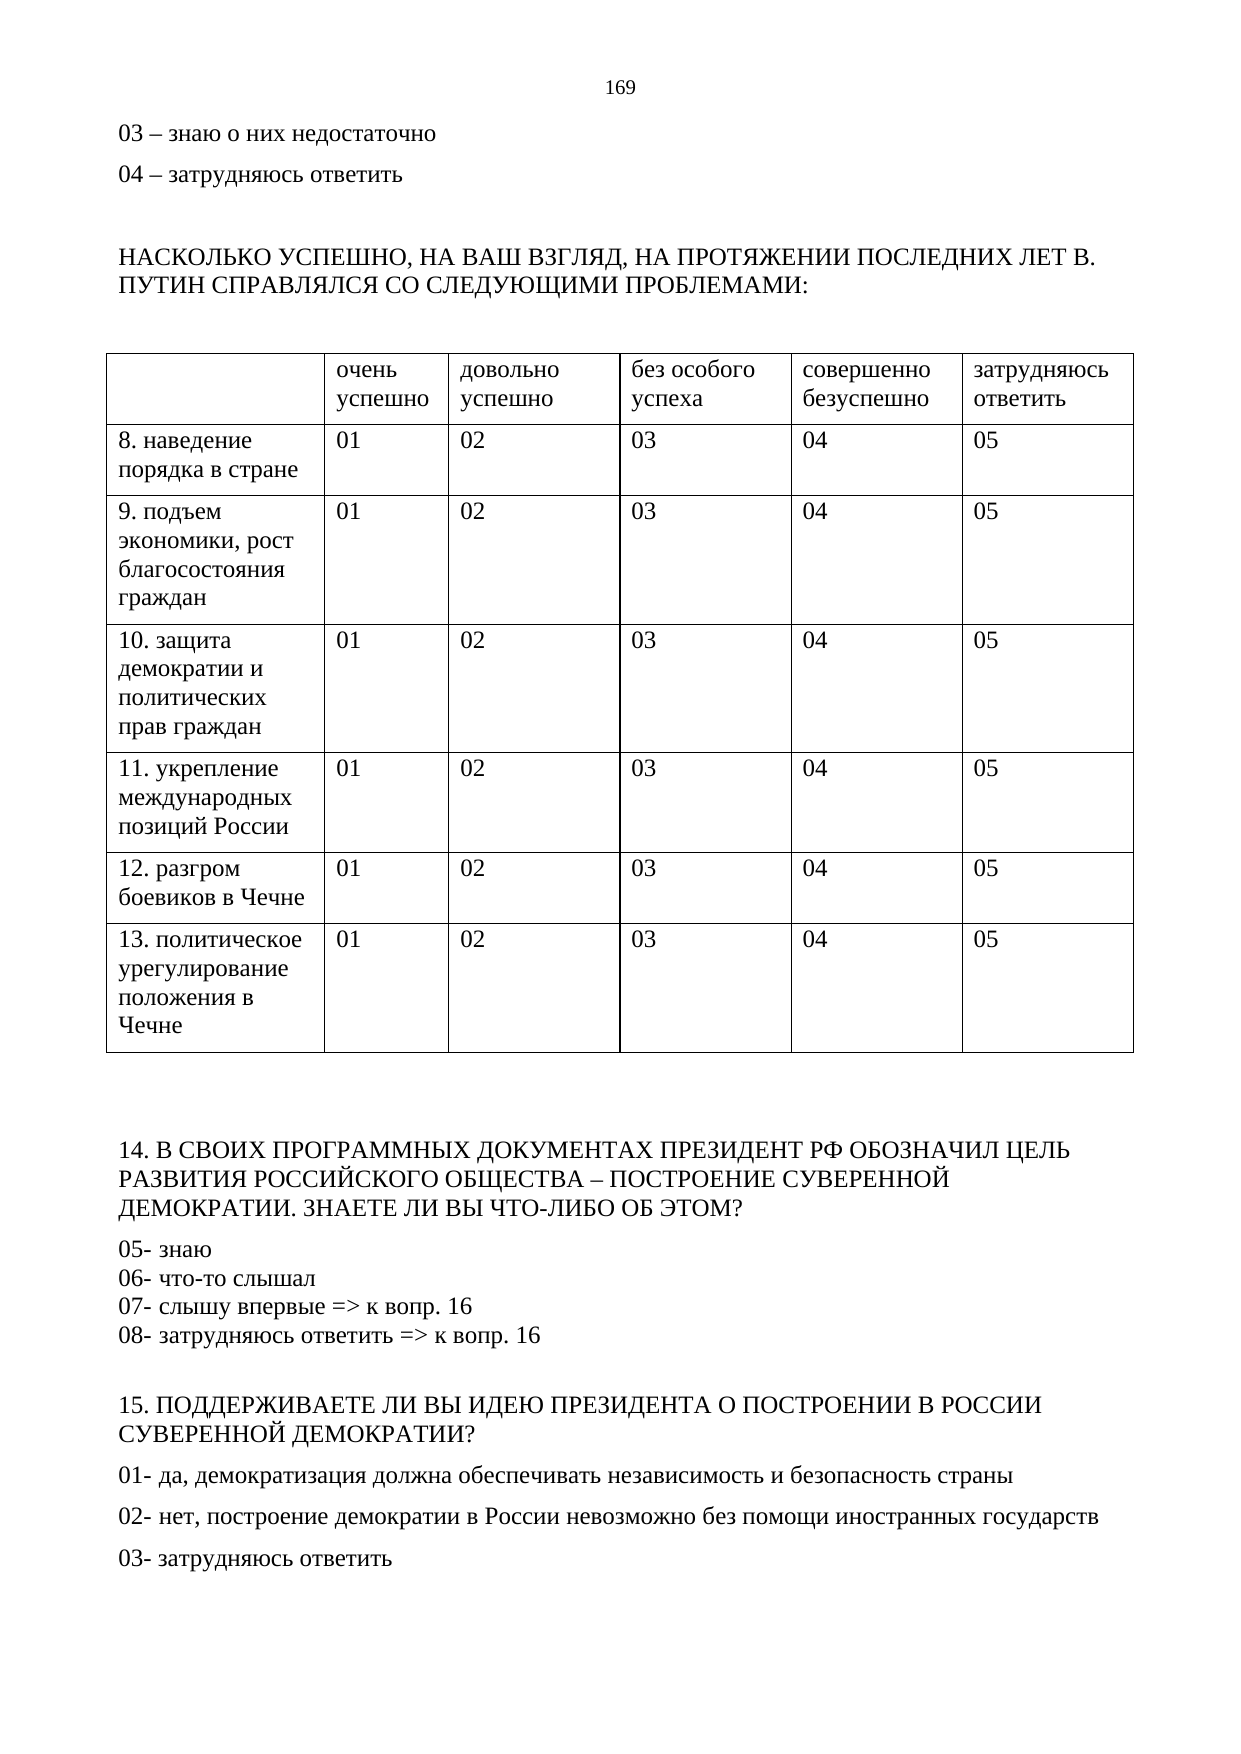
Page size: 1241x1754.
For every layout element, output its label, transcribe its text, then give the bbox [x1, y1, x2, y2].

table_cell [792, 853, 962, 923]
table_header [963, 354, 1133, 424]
text 15. ПОДДЕРЖИВАЕТЕ ЛИ ВЫ ИДЕЮ ПРЕЗИДЕНТА О ПОСТРОЕНИИ В РОССИИ СУВЕРЕННОЙ ДЕМОКРАТИИ? [118, 1390, 1122, 1448]
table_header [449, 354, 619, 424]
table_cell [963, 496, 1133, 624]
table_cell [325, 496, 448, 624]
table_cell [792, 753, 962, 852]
text 14. В СВОИХ ПРОГРАММНЫХ ДОКУМЕНТАХ ПРЕЗИДЕНТ РФ ОБОЗНАЧИЛ ЦЕЛЬ РАЗВИТИЯ РОССИЙСКОГО ОБЩЕСТВА – ПОСТРОЕНИЕ СУВЕРЕННОЙ ДЕМОКРАТИИ. ЗНАЕТЕ ЛИ ВЫ ЧТО-ЛИБО ОБ ЭТОМ? [118, 1135, 1122, 1221]
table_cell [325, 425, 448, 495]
list затрудняюсь ответить => к вопр. 16 [118, 1320, 1122, 1349]
text 03- затрудняюсь ответить [118, 1543, 1122, 1571]
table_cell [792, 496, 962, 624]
list слышу впервые => к вопр. 16 [118, 1291, 1122, 1320]
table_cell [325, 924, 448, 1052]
text 04 – затрудняюсь ответить [118, 159, 1122, 188]
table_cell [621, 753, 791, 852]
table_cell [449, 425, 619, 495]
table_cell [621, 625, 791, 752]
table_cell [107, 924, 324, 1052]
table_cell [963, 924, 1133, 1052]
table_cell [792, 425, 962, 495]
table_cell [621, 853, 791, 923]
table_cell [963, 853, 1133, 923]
list знаю [118, 1234, 1122, 1263]
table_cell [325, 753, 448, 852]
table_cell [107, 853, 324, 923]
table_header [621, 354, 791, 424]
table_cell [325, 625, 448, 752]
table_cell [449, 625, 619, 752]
list да, демократизация должна обеспечивать независимость и безопасность страны [118, 1460, 1122, 1489]
list нет, построение демократии в России невозможно без помощи иностранных государств [118, 1501, 1122, 1530]
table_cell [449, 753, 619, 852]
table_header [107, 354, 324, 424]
list что-то слышал [118, 1263, 1122, 1291]
text 03 – знаю о них недостаточно [118, 118, 1122, 147]
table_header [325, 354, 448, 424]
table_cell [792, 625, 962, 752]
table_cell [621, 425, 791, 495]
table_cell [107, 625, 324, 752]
text НАСКОЛЬКО УСПЕШНО, НА ВАШ ВЗГЛЯД, НА ПРОТЯЖЕНИИ ПОСЛЕДНИХ ЛЕТ В. ПУТИН СПРАВЛЯЛСЯ СО СЛЕДУЮЩИМИ ПРОБЛЕМАМИ: [118, 242, 1122, 299]
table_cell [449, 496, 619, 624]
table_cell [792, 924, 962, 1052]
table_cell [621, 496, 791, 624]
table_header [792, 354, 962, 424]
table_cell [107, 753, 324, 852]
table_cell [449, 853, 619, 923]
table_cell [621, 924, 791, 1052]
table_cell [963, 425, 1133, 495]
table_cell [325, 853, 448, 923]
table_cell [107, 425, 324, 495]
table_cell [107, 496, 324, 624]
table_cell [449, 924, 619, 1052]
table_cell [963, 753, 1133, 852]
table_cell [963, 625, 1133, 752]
